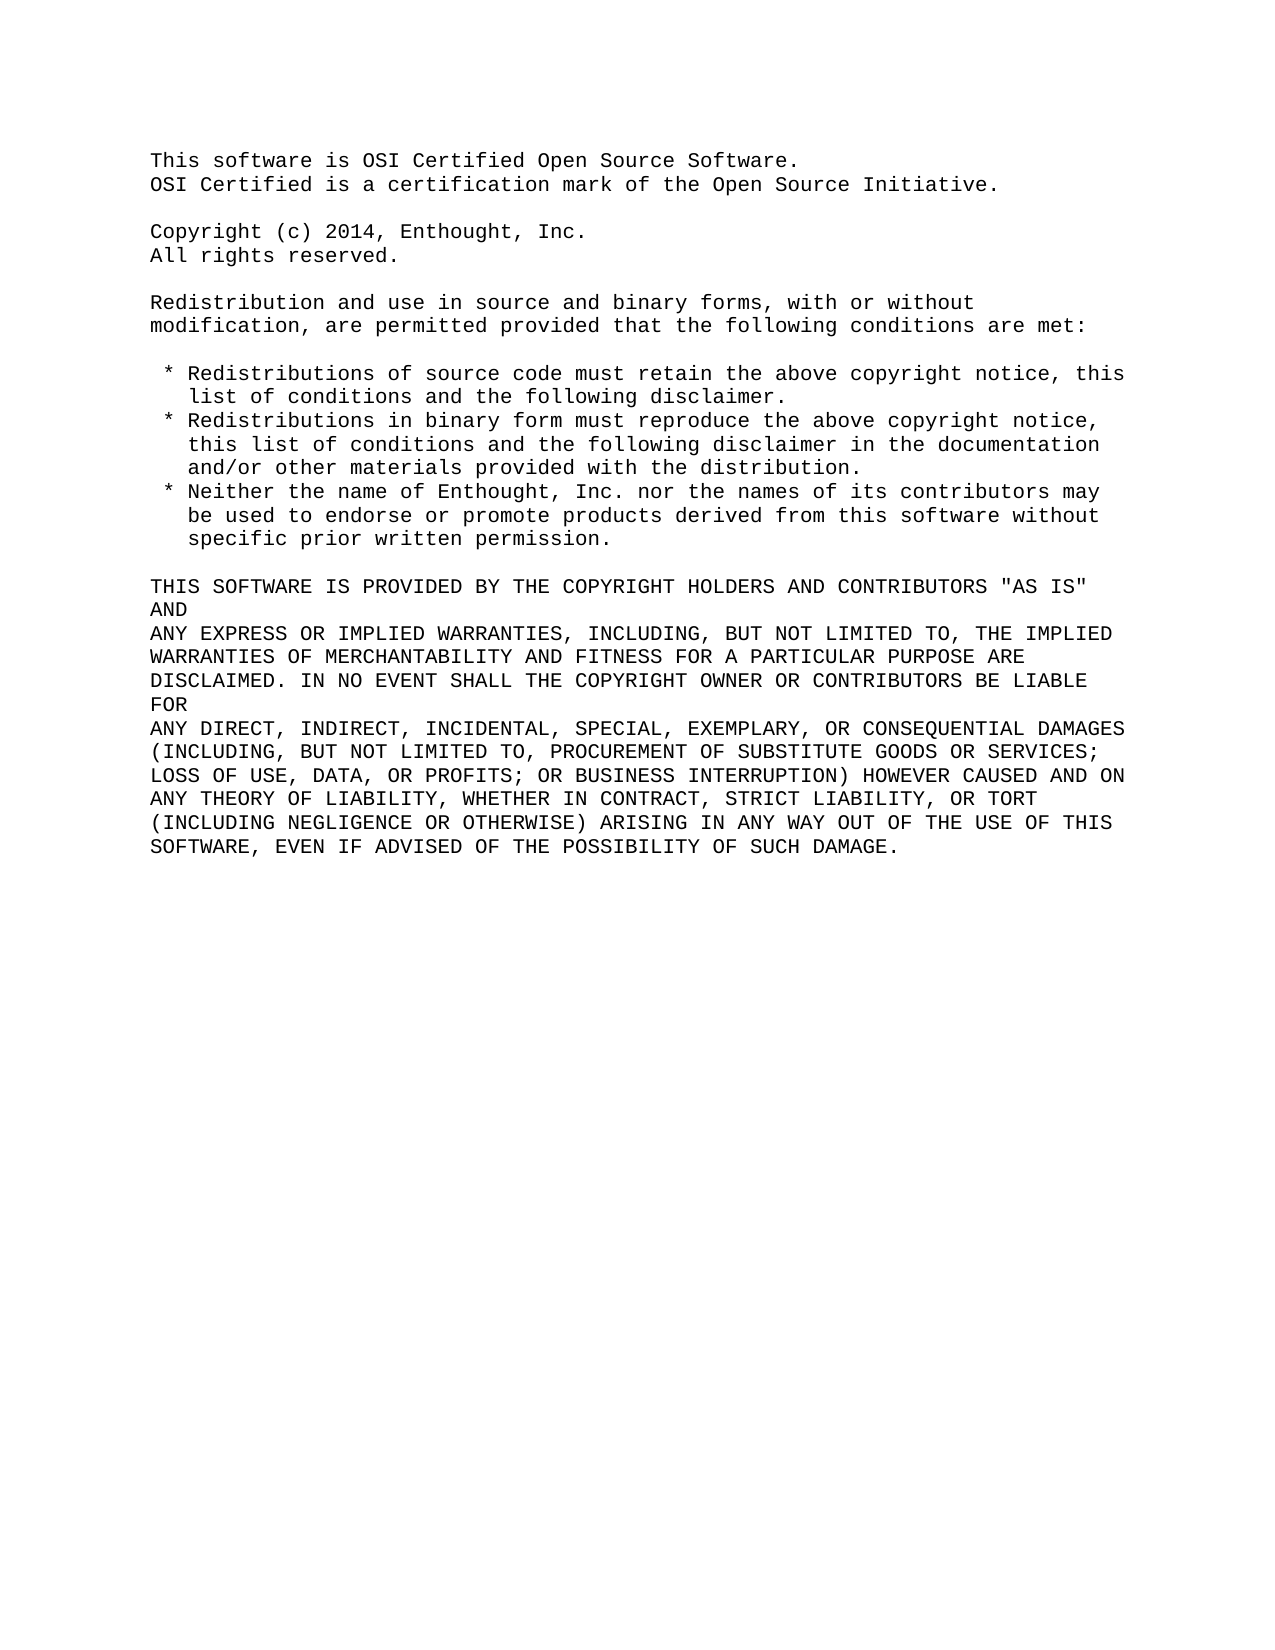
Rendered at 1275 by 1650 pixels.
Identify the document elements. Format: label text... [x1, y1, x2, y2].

text LOSS OF USE, DATA, OR PROFITS; OR BUSINESS INTERRUPTION) HOWEVER CAUSED AND ON [150, 765, 1125, 788]
text specific prior written permission. [150, 528, 1125, 552]
text ANY EXPRESS OR IMPLIED WARRANTIES, INCLUDING, BUT NOT LIMITED TO, THE IMPLIED [150, 623, 1125, 647]
text (INCLUDING NEGLIGENCE OR OTHERWISE) ARISING IN ANY WAY OUT OF THE USE OF THIS [150, 812, 1125, 836]
text (INCLUDING, BUT NOT LIMITED TO, PROCUREMENT OF SUBSTITUTE GOODS OR SERVICES; [150, 741, 1125, 765]
text WARRANTIES OF MERCHANTABILITY AND FITNESS FOR A PARTICULAR PURPOSE ARE [150, 647, 1125, 670]
text ANY DIRECT, INDIRECT, INCIDENTAL, SPECIAL, EXEMPLARY, OR CONSEQUENTIAL DAMAGES [150, 717, 1125, 741]
text and/or other materials provided with the distribution. [150, 457, 1125, 481]
text list of conditions and the following disclaimer. [150, 386, 1125, 410]
text All rights reserved. [150, 244, 1125, 268]
text This software is OSI Certified Open Source Software. [150, 150, 1125, 174]
text Redistribution and use in source and binary forms, with or without [150, 292, 1125, 316]
text ANY THEORY OF LIABILITY, WHETHER IN CONTRACT, STRICT LIABILITY, OR TORT [150, 788, 1125, 812]
text SOFTWARE, EVEN IF ADVISED OF THE POSSIBILITY OF SUCH DAMAGE. [150, 836, 1125, 859]
text OSI Certified is a certification mark of the Open Source Initiative. [150, 174, 1125, 197]
text THIS SOFTWARE IS PROVIDED BY THE COPYRIGHT HOLDERS AND CONTRIBUTORS "AS IS" AND [150, 576, 1125, 623]
text this list of conditions and the following disclaimer in the documentation [150, 434, 1125, 457]
text DISCLAIMED. IN NO EVENT SHALL THE COPYRIGHT OWNER OR CONTRIBUTORS BE LIABLE FOR [150, 670, 1125, 717]
text * Neither the name of Enthought, Inc. nor the names of its contributors may [150, 481, 1125, 505]
text * Redistributions of source code must retain the above copyright notice, this [150, 363, 1125, 386]
text be used to endorse or promote products derived from this software without [150, 505, 1125, 528]
text * Redistributions in binary form must reproduce the above copyright notice, [150, 410, 1125, 434]
text modification, are permitted provided that the following conditions are met: [150, 316, 1125, 339]
text Copyright (c) 2014, Enthought, Inc. [150, 221, 1125, 244]
